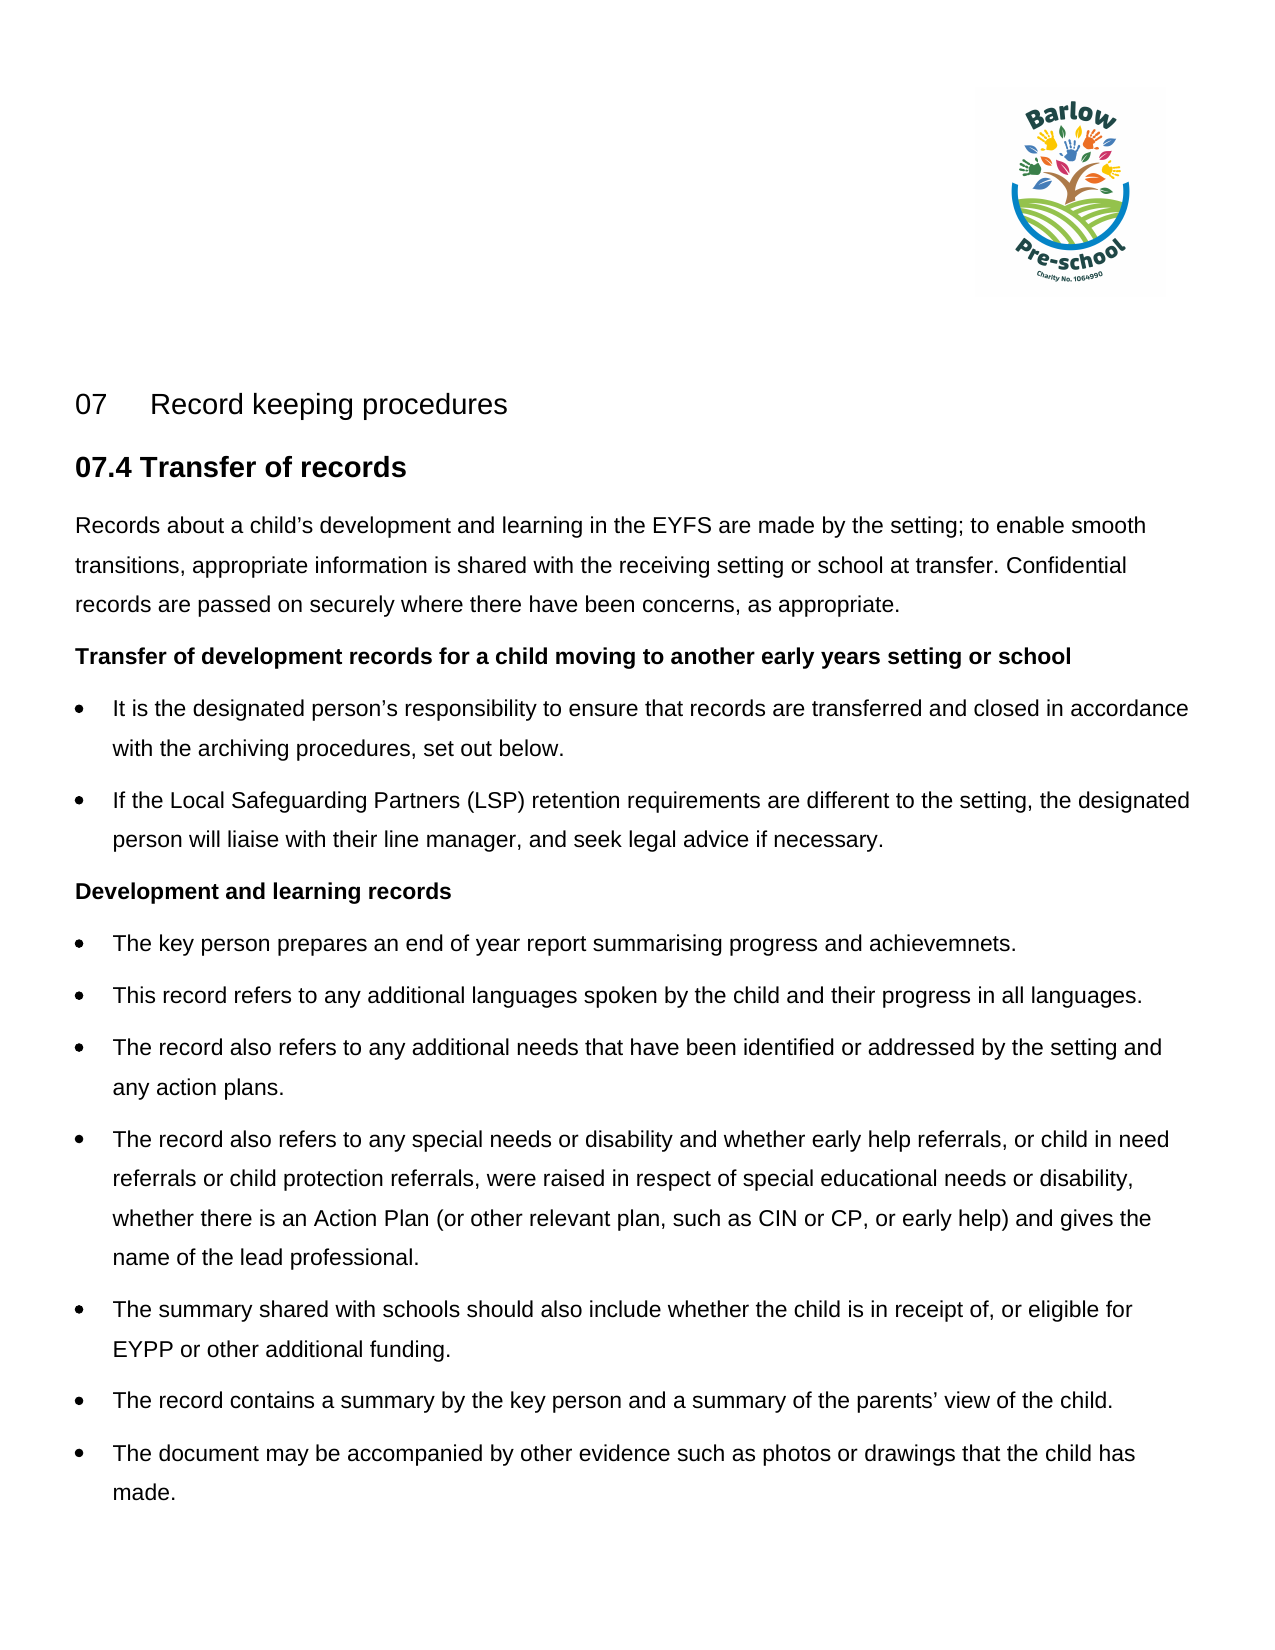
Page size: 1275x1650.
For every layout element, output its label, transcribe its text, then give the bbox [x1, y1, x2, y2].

text 07 Record keeping procedures [75, 387, 1200, 420]
list The record also refers to any additional needs that have been identified or addressed by the setting and any action plans. [75, 1034, 1200, 1100]
list The record also refers to any special needs or disability and whether early help referrals, or child in need referrals or child protection referrals, were raised in respect of special educational needs or disability, whether there is an Action Plan (or other relevant plan, such as CIN or CP, or early help) and gives the name of the lead professional. [75, 1126, 1200, 1270]
list It is the designated person’s responsibility to ensure that records are transferred and closed in accordance with the archiving procedures, set out below. [75, 695, 1200, 761]
list The summary shared with schools should also include whether the child is in receipt of, or eligible for EYPP or other additional funding. [75, 1296, 1200, 1362]
list This record refers to any additional languages spoken by the child and their progress in all languages. [75, 982, 1200, 1008]
list The document may be accompanied by other evidence such as photos or drawings that the child has made. [75, 1439, 1200, 1505]
picture [975, 87, 1166, 297]
list If the Local Safeguarding Partners (LSP) retention requirements are different to the setting, the designated person will liaise with their line manager, and seek legal advice if necessary. [75, 787, 1200, 853]
text 07.4 Transfer of records [75, 449, 1200, 483]
list The key person prepares an end of year report summarising progress and achievemnets. [75, 930, 1200, 957]
text Records about a child’s development and learning in the EYFS are made by the setting; to enable smooth transitions, appropriate information is shared with the receiving setting or school at transfer. Confidential records are passed on securely where there have been concerns, as appropriate. [75, 512, 1200, 618]
text Development and learning records [75, 878, 1200, 904]
list The record contains a summary by the key person and a summary of the parents’ view of the child. [75, 1387, 1200, 1414]
text Transfer of development records for a child moving to another early years setting or school [75, 643, 1200, 670]
